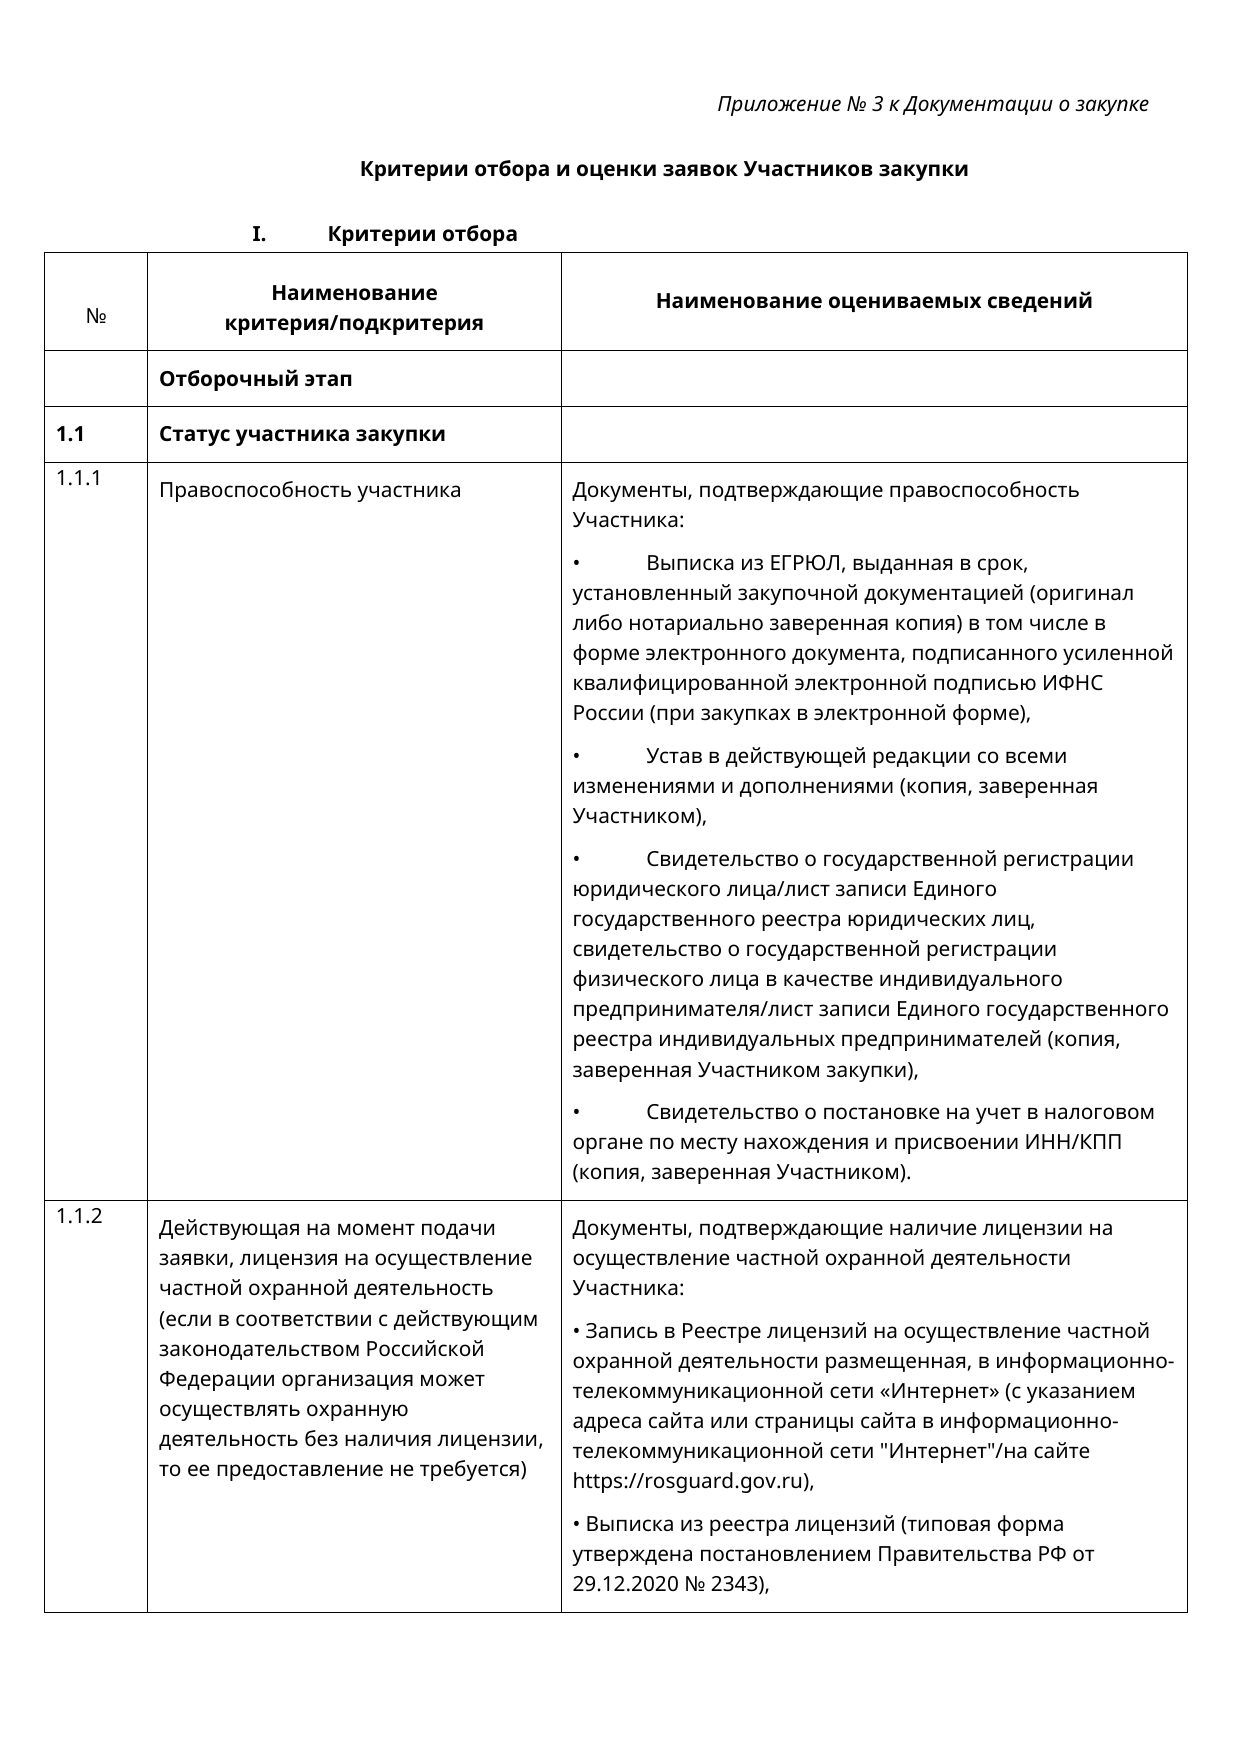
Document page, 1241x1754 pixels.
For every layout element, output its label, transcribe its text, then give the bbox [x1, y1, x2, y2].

table_header № [45, 253, 147, 350]
table_cell 1.1.2 [45, 1201, 147, 1612]
list Критерии отбора [252, 219, 1152, 247]
table_cell Правоспособность участника [148, 463, 561, 1200]
table_header Наименование критерия/подкритерия [148, 253, 561, 350]
table_cell [45, 351, 147, 406]
table_cell [562, 351, 1187, 406]
table_cell Документы, подтверждающие правоспособность Участника: • Выписка из ЕГРЮЛ, выданная в срок, установленный закупочной документацией (оригинал либо нотариально заверенная копия) в том числе в форме электронного документа, подписанного усиленной квалифицированной электронной подписью ИФНС России (при закупках в электронной форме), • Устав в действующей редакции со всеми изменениями и дополнениями (копия, заверенная Участником), • Свидетельство о государственной регистрации юридического лица/лист записи Единого государственного реестра юридических лиц, свидетельство о государственной регистрации физического лица в качестве индивидуального предпринимателя/лист записи Единого государственного реестра индивидуальных предпринимателей (копия, заверенная Участником закупки), • Свидетельство о постановке на учет в налоговом органе по месту нахождения и присвоении ИНН/КПП (копия, заверенная Участником). [562, 463, 1187, 1200]
table_cell Отборочный этап [148, 351, 561, 406]
table_cell 1.1 [45, 407, 147, 462]
table_cell Статус участника закупки [148, 407, 561, 462]
table_header Наименование оцениваемых сведений [562, 253, 1187, 350]
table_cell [562, 1201, 1187, 1612]
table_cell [148, 1201, 561, 1612]
table_cell 1.1.1 [45, 463, 147, 1200]
list Критерии отбора и оценки заявок Участников закупки [177, 154, 1152, 182]
list Приложение № 3 к Документации о закупке [252, 89, 1152, 117]
table_cell [562, 407, 1187, 462]
